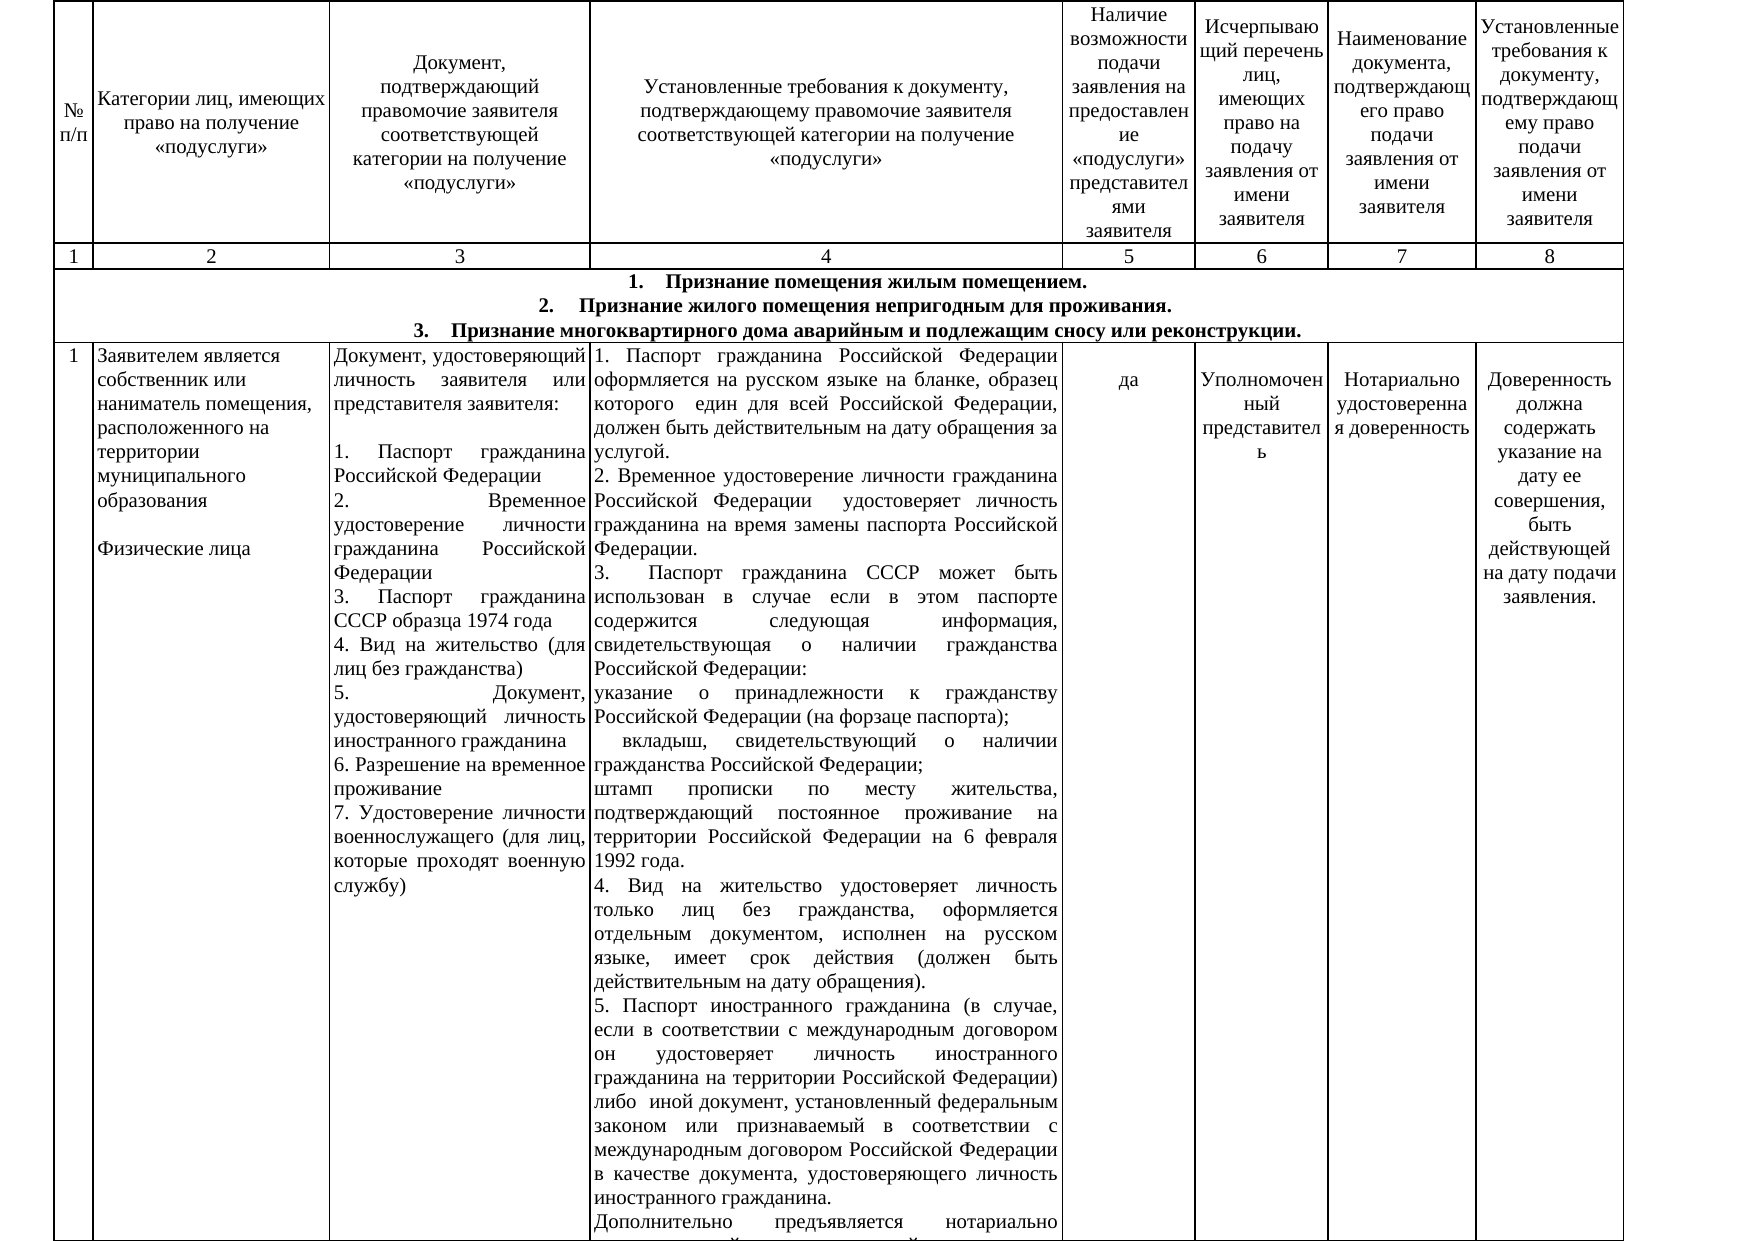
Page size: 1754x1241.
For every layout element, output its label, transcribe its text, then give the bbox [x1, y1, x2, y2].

table_cell 5 [1063, 244, 1194, 268]
table_cell 1. Паспорт гражданина Российской Федерации оформляется на русском языке на бланке, образец которого един для всей Российской Федерации, должен быть действительным на дату обращения за услугой. 2. Временное удостоверение личности гражданина Российской Федерации удостоверяет личность гражданина на время замены паспорта Российской Федерации. 3. Паспорт гражданина СССР может быть использован в случае если в этом паспорте содержится следующая информация, свидетельствующая о наличии гражданства Российской Федерации: указание о принадлежности к гражданству Российской Федерации (на форзаце паспорта); вкладыш, свидетельствующий о наличии гражданства Российской Федерации; штамп прописки по месту жительства, подтверждающий постоянное проживание на территории Российской Федерации на 6 февраля 1992 года. 4. Вид на жительство удостоверяет личность только лиц без гражданства, оформляется отдельным документом, исполнен на русском языке, имеет срок действия (должен быть действительным на дату обращения). 5. Паспорт иностранного гражданина (в случае, если в соответствии с международным договором он удостоверяет личность иностранного гражданина на территории Российской Федерации) либо иной документ, установленный федеральным законом или признаваемый в соответствии с международным договором Российской Федерации в качестве документа, удостоверяющего личность иностранного гражданина. Дополнительно предъявляется нотариально удостоверенный перевод на русский язык. 6. Разрешение на временное проживание оформляется в виде документа установленной формы, выдаваемого в Российской Федерации лицу без гражданства, не имеющему документа, удостоверяющего его личность 7. Удостоверение личности военнослужащего изготавливается по единому образцу для всех федеральных органов исполнительной власти (федеральных государственных органов), в которых законом предусмотрена военная служба, и оформляется на русском языке. Документы, удостоверяющие личность, не должны содержать подчисток, приписок, зачеркнутых слов и других исправлений, повреждений, которые можно истолковать как их порчу 1. Паспорт гражданина Российской Федерации оформляется на русском языке на бланке, образец которого един для всей Российской Федерации, должен быть действительным на дату обращения за услугой. 2. Временное удостоверение личности гражданина Российской Федерации удостоверяет личность гражданина на время замены паспорта Российской Федерации. 3. Паспорт гражданина СССР может быть использован в случае если в этом паспорте содержится следующая информация, свидетельствующая о наличии гражданства Российской Федерации: указание о принадлежности к гражданству Российской Федерации (на форзаце паспорта); вкладыш, свидетельствующий о наличии гражданства Российской Федерации; штамп прописки по месту жительства, подтверждающий постоянное проживание на территории Российской Федерации на 6 февраля 1992 года. 4. Вид на жительство удостоверяет личность только лиц без гражданства, оформляется отдельным документом, исполнен на русском языке, имеет срок действия (должен быть действительным на дату обращения). 5. Паспорт иностранного гражданина (в случае, если в соответствии с международным договором он удостоверяет личность иностранного гражданина на территории Российской Федерации) либо иной документ, установленный федеральным законом или признаваемый в соответствии с международным договором Российской Федерации в качестве документа, удостоверяющего личность иностранного гражданина. Дополнительно предъявляется нотариально удостоверенный перевод на русский язык. 6. Разрешение на временное проживание оформляется в виде документа установленной формы, выдаваемого в Российской Федерации лицу без гражданства, не имеющему документа, удостоверяющего его личность 7. Удостоверение личности военнослужащего изготавливается по единому образцу для всех федеральных органов исполнительной власти (федеральных государственных органов), в которых законом предусмотрена военная служба, и оформляется на русском языке. Документы, удостоверяющие личность, не должны содержать подчисток, приписок, зачеркнутых слов и других исправлений, повреждений, которые можно истолковать как их порчу. Должно содержать: подпись должностного лица, дату составления документа, информацию о праве физического лица действовать без доверенности от имени юридического лица. Должно быть действительным на срок обращения за оказанием услуги [591, 343, 1062, 1240]
table_cell Уполномоченный представитель [1196, 343, 1327, 1240]
table_cell да [1063, 343, 1194, 1240]
table_cell 1 [55, 244, 92, 268]
table_header Наименование документа, подтверждающего право подачи заявления от имени заявителя [1329, 2, 1475, 242]
table_header Установленные требования к документу, подтверждающему правомочие заявителя соответствующей категории на получение «подуслуги» [591, 2, 1062, 242]
table_header № п/п [55, 2, 92, 242]
table_cell 4 [591, 244, 1062, 268]
table_header Документ, подтверждающий правомочие заявителя соответствующей категории на получение «подуслуги» [330, 2, 589, 242]
table_cell Документ, удостоверяющий личность заявителя или представителя заявителя: 1. Паспорт гражданина Российской Федерации 2. Временное удостоверение личности гражданина Российской Федерации 3. Паспорт гражданина СССР образца 1974 года 4. Вид на жительство (для лиц без гражданства) 5. Документ, удостоверяющий личность иностранного гражданина 6. Разрешение на временное проживание 7. Удостоверение личности военнослужащего (для лиц, которые проходят военную службу) Документ, удостоверяющий личность заявителя 1. Паспорт гражданина Российской Федерации 2. Временное удостоверение личности гражданина Российской Федерации 3. Паспорт гражданина СССР образца 1974 года 4. Вид на жительство (для лиц без гражданства) 5. Документ, удостоверяющий личность иностранного гражданина 6. Разрешение на временное проживание 7. Удостоверение личности военнослужащего (для лиц, которые проходят военную службу) Решение (приказ) о назначении или об избрании физического лица на должность [330, 343, 589, 1240]
table_header Категории лиц, имеющих право на получение «подуслуги» [94, 2, 329, 242]
table_cell Признание помещения жилым помещением. Признание жилого помещения непригодным для проживания. Признание многоквартирного дома аварийным и подлежащим сносу или реконструкции. [55, 270, 1623, 342]
table_cell 3 [330, 244, 589, 268]
table_header Исчерпывающий перечень лиц, имеющих право на подачу заявления от имени заявителя [1196, 2, 1327, 242]
table_header Наличие возможности подачи заявления на предоставление «подуслуги» представителями заявителя [1063, 2, 1194, 242]
table_cell 8 [1477, 244, 1623, 268]
table_cell Нотариально удостоверенная доверенность [1329, 343, 1475, 1240]
table_cell Доверенность должна содержать указание на дату ее совершения, быть действующей на дату подачи заявления. [1477, 343, 1623, 1240]
table_cell 1 [55, 343, 92, 1240]
table_cell 2 [94, 244, 329, 268]
table_header Установленные требования к документу, подтверждающему право подачи заявления от имени заявителя [1477, 2, 1623, 242]
table_cell 6 [1196, 244, 1327, 268]
table_cell 7 [1329, 244, 1475, 268]
table_cell Заявителем является собственник или наниматель помещения, расположенного на территории муниципального образования Физические лица Юридические лица [94, 343, 329, 1240]
